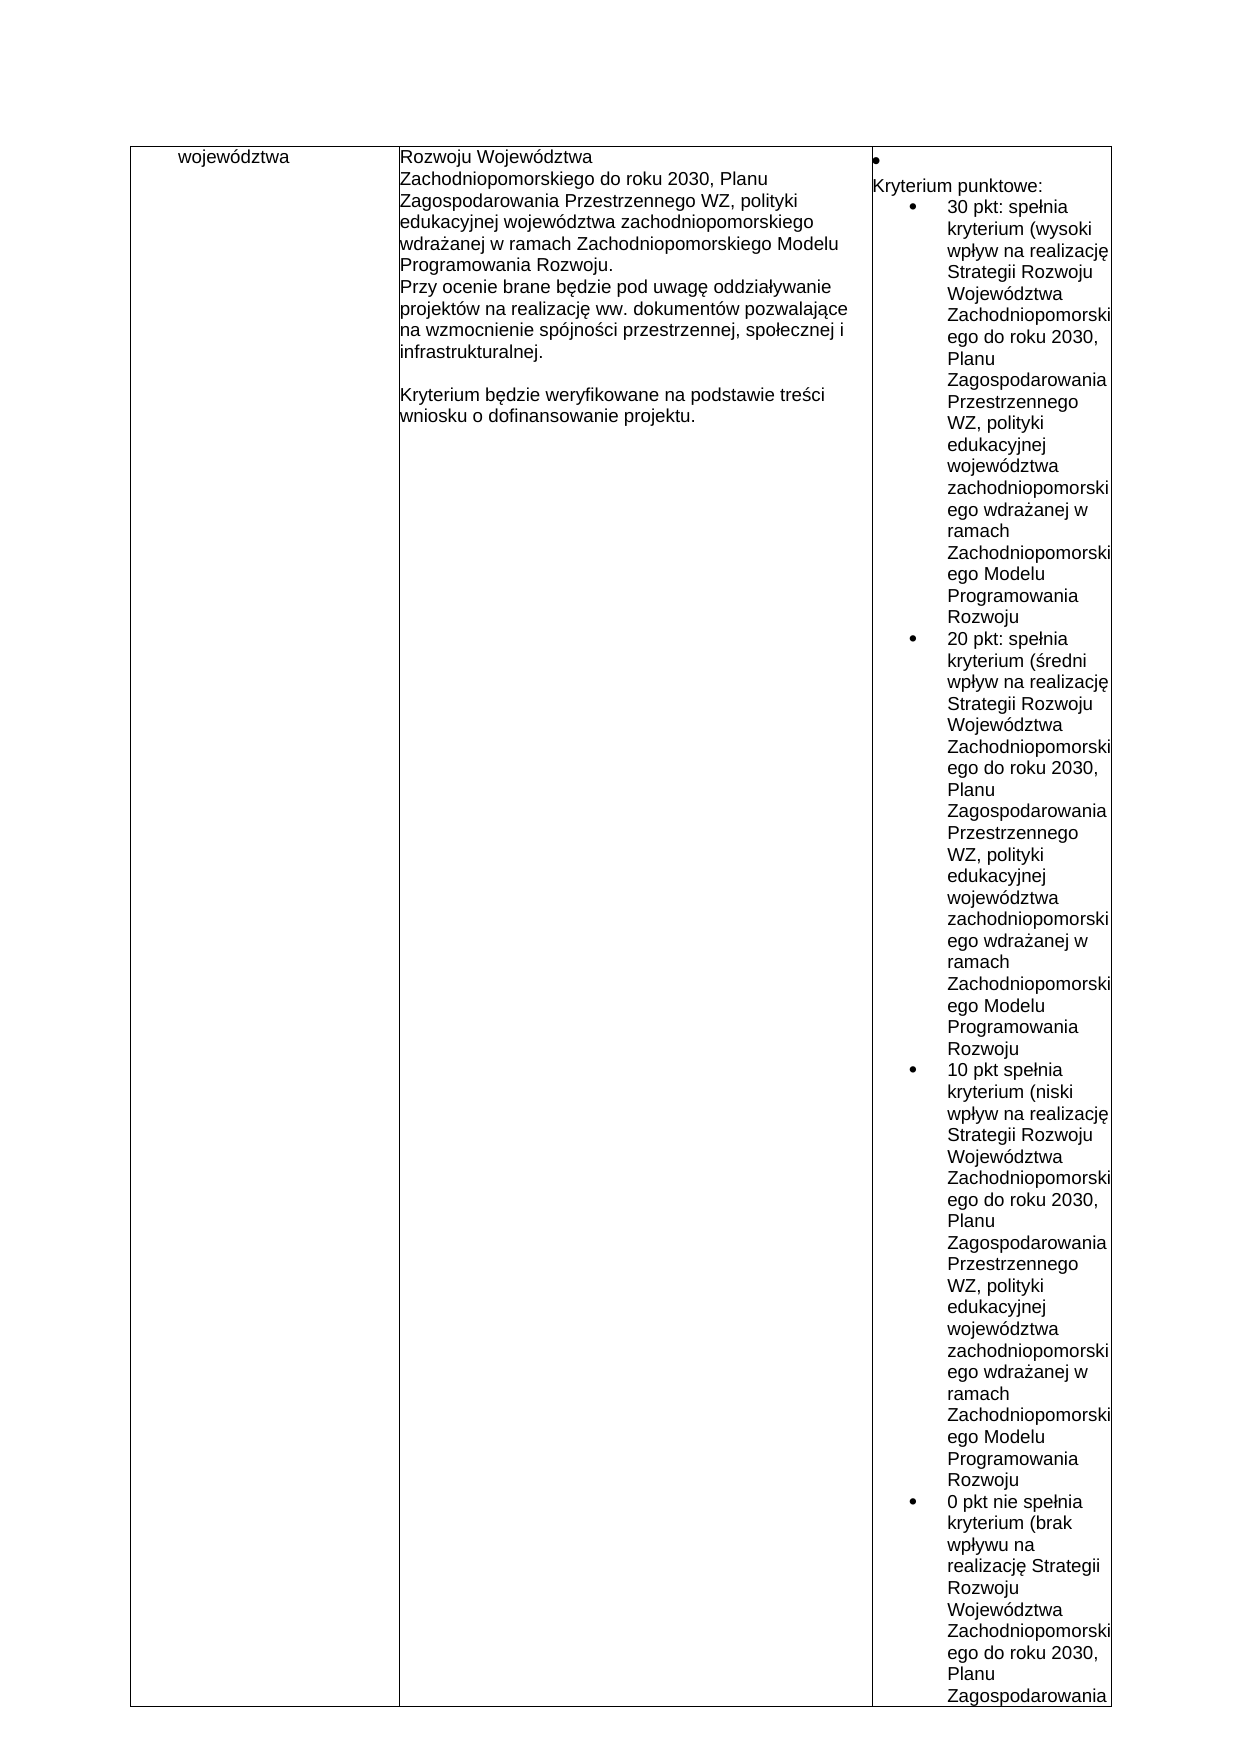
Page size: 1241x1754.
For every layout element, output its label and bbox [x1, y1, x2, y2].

table_cell [873, 147, 1111, 1706]
table_cell [131, 147, 399, 1706]
table_cell [400, 147, 872, 1706]
